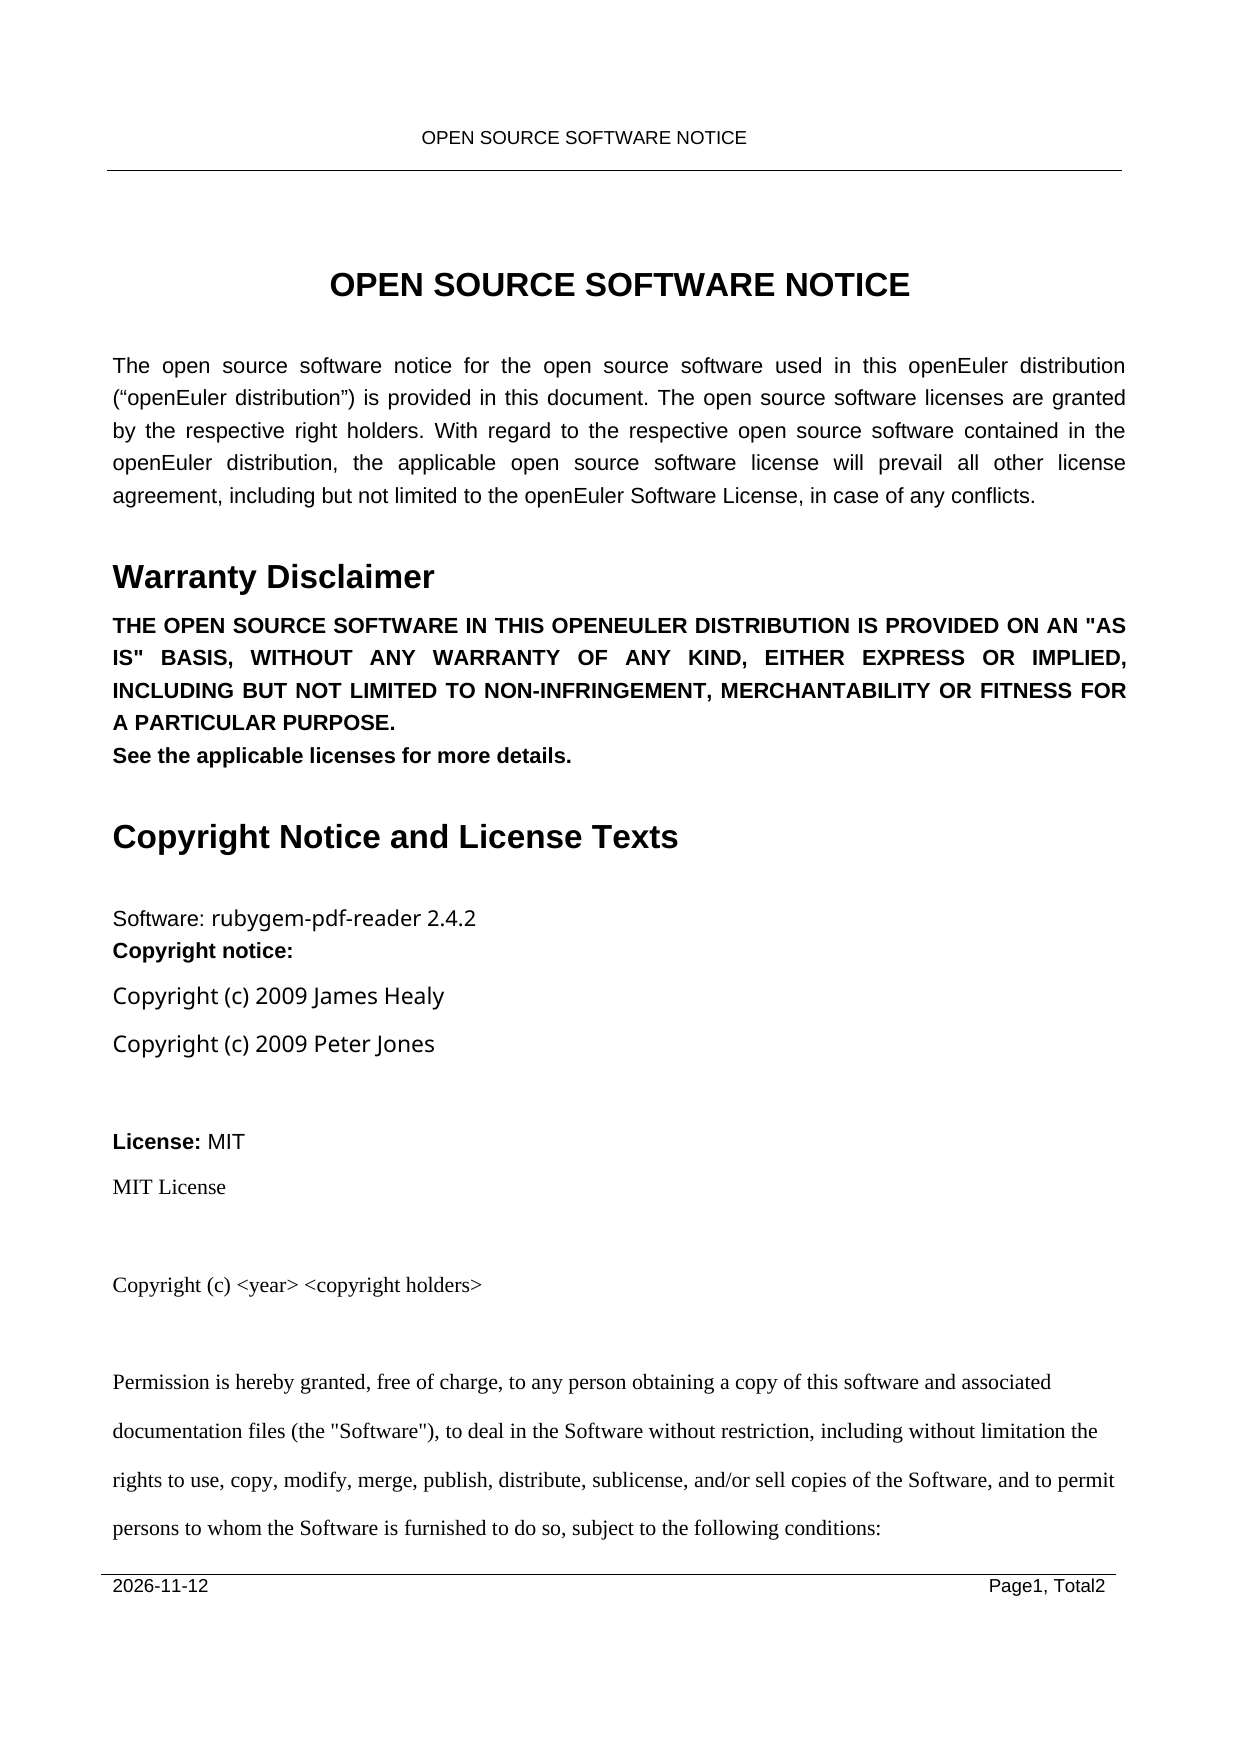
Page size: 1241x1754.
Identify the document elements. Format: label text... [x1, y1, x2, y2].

text Copyright notice: [112, 934, 1128, 966]
text Warranty Disclaimer [112, 544, 1128, 609]
text Software: rubygem-pdf-reader 2.4.2 [112, 901, 1128, 934]
text Copyright (c) 2009 James Healy Copyright (c) 2009 Peter Jones [112, 979, 1128, 1109]
text OPEN SOURCE SOFTWARE NOTICE [112, 251, 1128, 316]
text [112, 1170, 1128, 1544]
text Copyright Notice and License Texts [112, 804, 1128, 869]
text The open source software notice for the open source software used in this openEuler distribution (“openEuler distribution”) is provided in this document. The open source software licenses are granted by the respective right holders. With regard to the respective open source software contained in the openEuler distribution, the applicable open source software license will prevail all other license agreement, including but not limited to the openEuler Software License, in case of any conflicts. [112, 349, 1128, 511]
text License: MIT [112, 1125, 1128, 1158]
text THE OPEN SOURCE SOFTWARE IN THIS OPENEULER DISTRIBUTION IS PROVIDED ON AN "AS IS" BASIS, WITHOUT ANY WARRANTY OF ANY KIND, EITHER EXPRESS OR IMPLIED, INCLUDING BUT NOT LIMITED TO NON-INFRINGEMENT, MERCHANTABILITY OR FITNESS FOR A PARTICULAR PURPOSE. See the applicable licenses for more details. [112, 609, 1128, 771]
